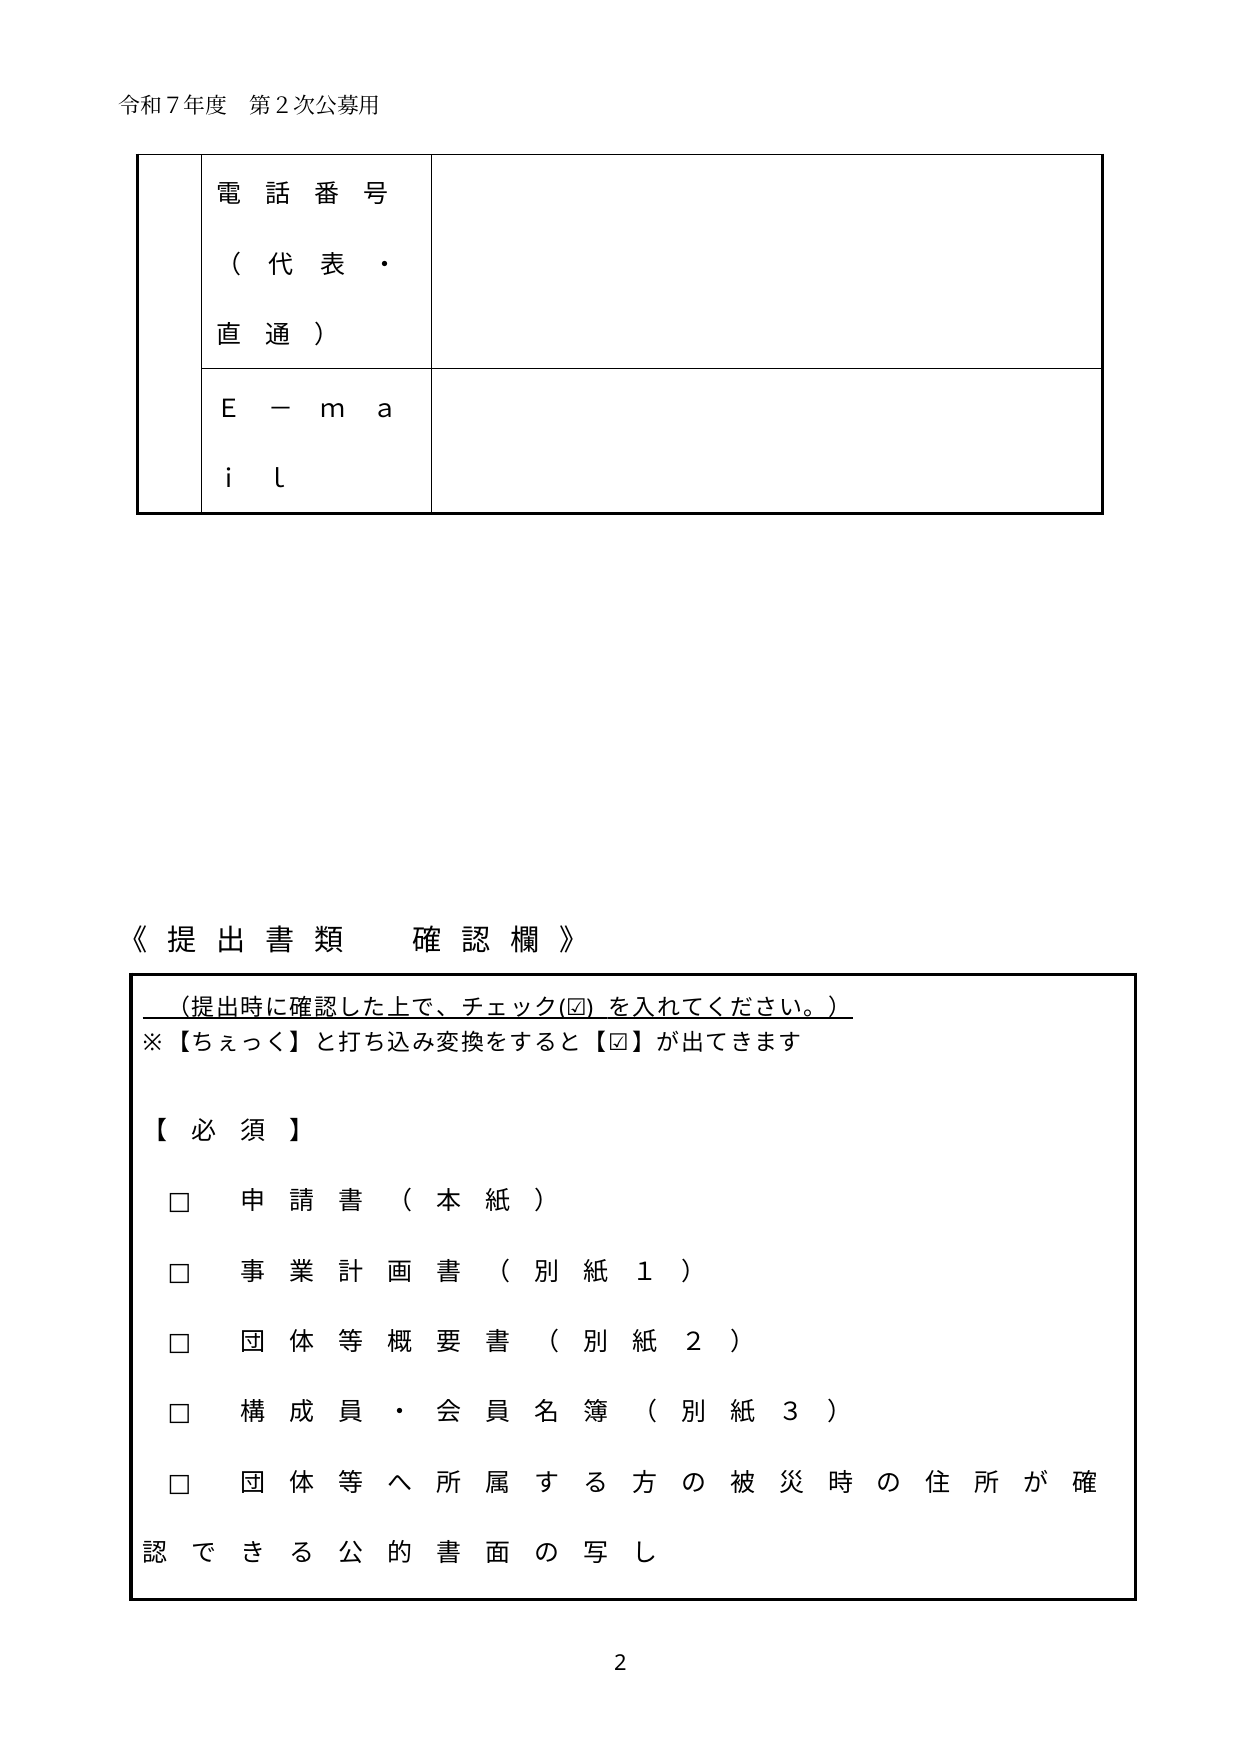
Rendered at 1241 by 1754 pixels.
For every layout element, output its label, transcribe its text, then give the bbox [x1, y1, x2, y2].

table_cell 電話番号 （代表・直通） [202, 155, 431, 368]
table_cell [432, 155, 1101, 368]
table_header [133, 976, 1134, 1598]
text 《提出書類 確認欄》 [118, 902, 1122, 973]
table_cell Ｅ－ｍａｉｌ [202, 369, 431, 512]
table_cell [432, 369, 1101, 512]
